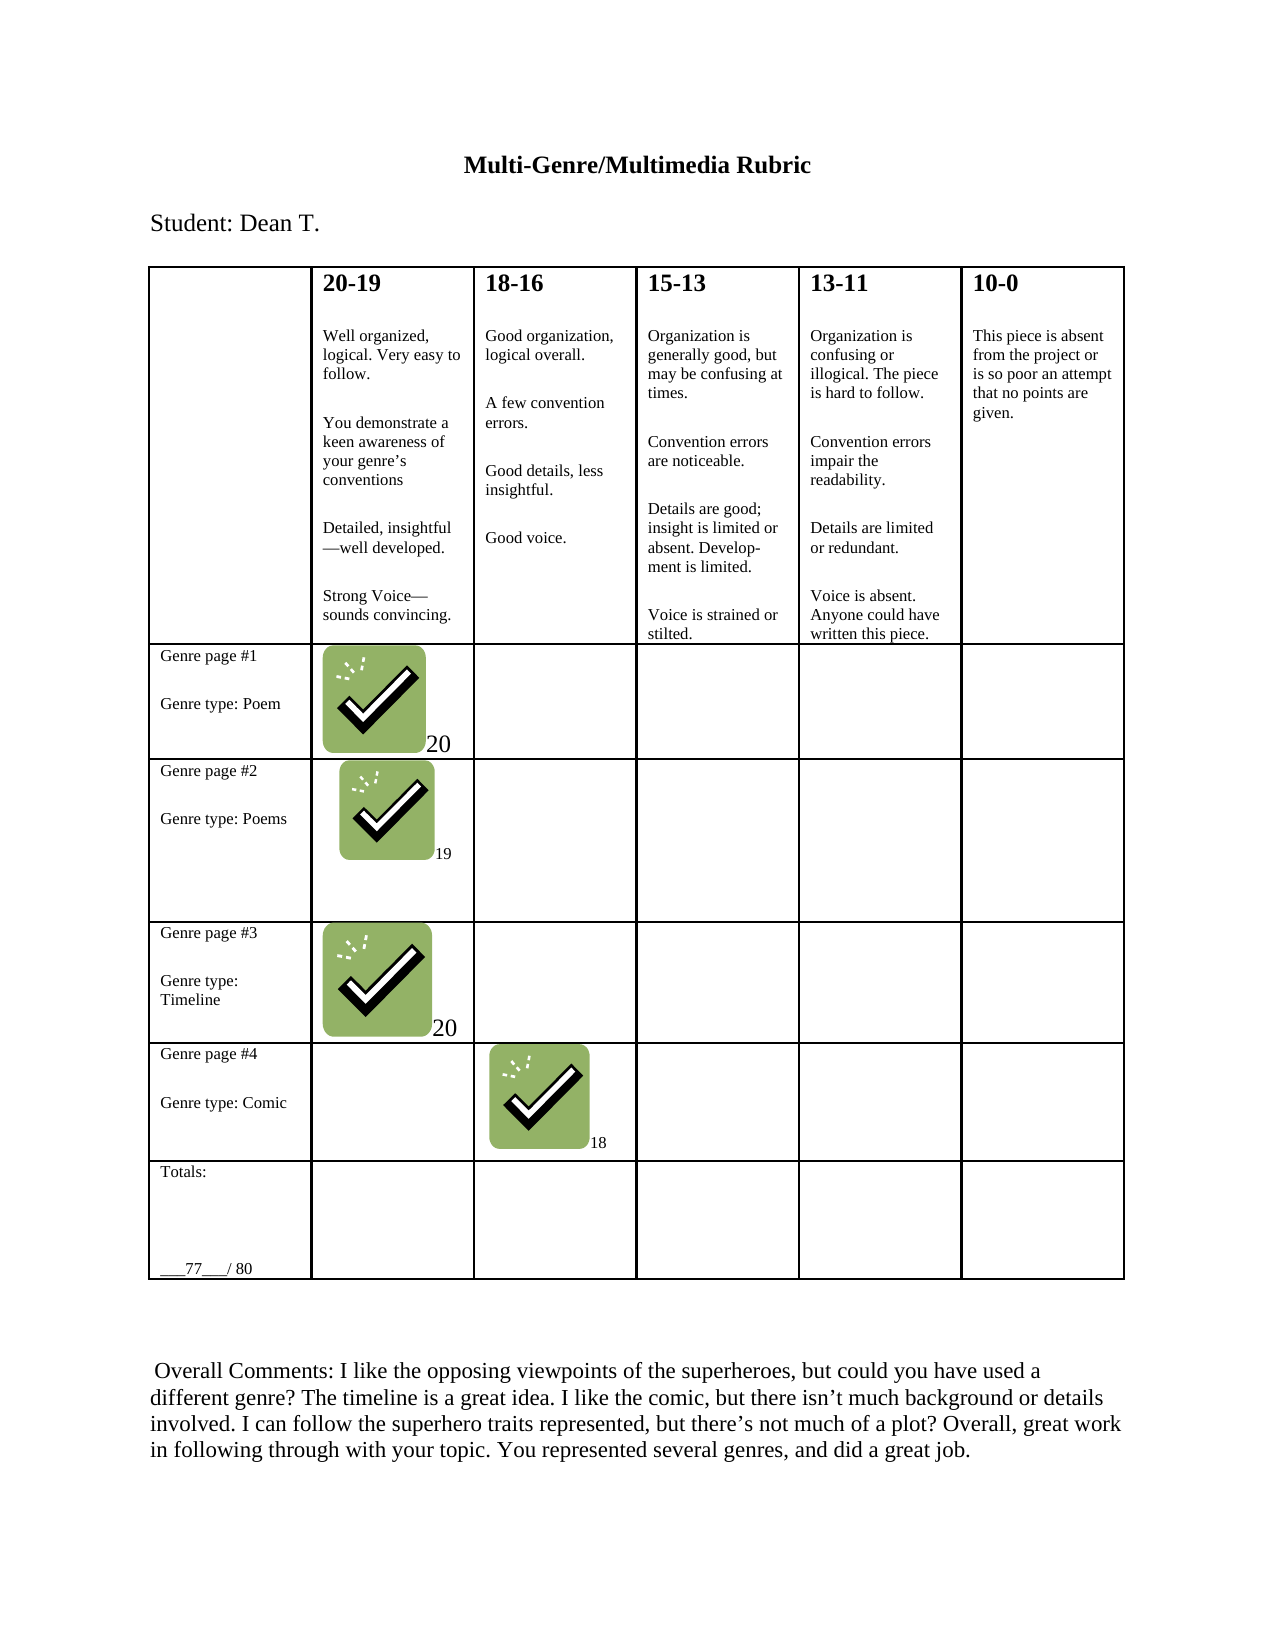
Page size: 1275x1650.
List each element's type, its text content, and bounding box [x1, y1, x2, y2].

table_cell Totals: ___77___/ 80 [150, 1162, 310, 1278]
table_header 18-16 Good organization, logical overall. A few convention errors. Good details, less insightful. Good voice. [475, 268, 635, 643]
table_header 15-13 Organization is generally good, but may be confusing at times. Convention errors are noticeable. Details are good; insight is limited or absent. Develop-ment is limited. Voice is strained or stilted. [638, 268, 798, 643]
table_cell [638, 1044, 798, 1160]
table_cell 20 [313, 923, 473, 1042]
table_cell [638, 645, 798, 758]
table_cell [963, 1044, 1123, 1160]
table_cell 18 [475, 1044, 635, 1160]
table_cell [800, 923, 960, 1042]
table_cell Genre page #4 Genre type: Comic [150, 1044, 310, 1160]
table_cell [800, 1044, 960, 1160]
table_cell Genre page #1 Genre type: Poem [150, 645, 310, 758]
table_cell [800, 760, 960, 921]
table_cell [800, 1162, 960, 1278]
table_cell [475, 645, 635, 758]
table_header [150, 268, 310, 643]
table_cell 20 [313, 645, 473, 758]
table_cell [475, 760, 635, 921]
table_cell Genre page #2 Genre type: Poems [150, 760, 310, 921]
text Overall Comments: I like the opposing viewpoints of the superheroes, but could you have used a different genre? The timeline is a great idea. I like the comic, but there isn’t much background or details involved. I can follow the superhero traits represented, but there’s not much of a plot? Overall, great work in following through with your topic. You represented several genres, and did a great job. [150, 1357, 1125, 1463]
table_header 10-0 This piece is absent from the project or is so poor an attempt that no points are given. [963, 268, 1123, 643]
table_cell [638, 760, 798, 921]
table_cell Genre page #3 Genre type: Timeline [150, 923, 310, 1042]
table_cell [313, 1162, 473, 1278]
table_cell [963, 645, 1123, 758]
table_header 20-19 Well organized, logical. Very easy to follow. You demonstrate a keen awareness of your genre’s conventions Detailed, insightful—well developed. Strong Voice—sounds convincing. [313, 268, 473, 643]
table_cell [313, 1044, 473, 1160]
table_cell [963, 1162, 1123, 1278]
table_cell [963, 923, 1123, 1042]
table_header 13-11 Organization is confusing or illogical. The piece is hard to follow. Convention errors impair the readability. Details are limited or redundant. Voice is absent. Anyone could have written this piece. [800, 268, 960, 643]
table_cell [800, 645, 960, 758]
table_cell [475, 1162, 635, 1278]
table_cell [963, 760, 1123, 921]
text Student: Dean T. [150, 208, 1125, 237]
table_cell [475, 923, 635, 1042]
table_cell 19 [313, 760, 473, 921]
table_cell [638, 923, 798, 1042]
text Multi-Genre/Multimedia Rubric [150, 150, 1125, 179]
table_cell [638, 1162, 798, 1278]
